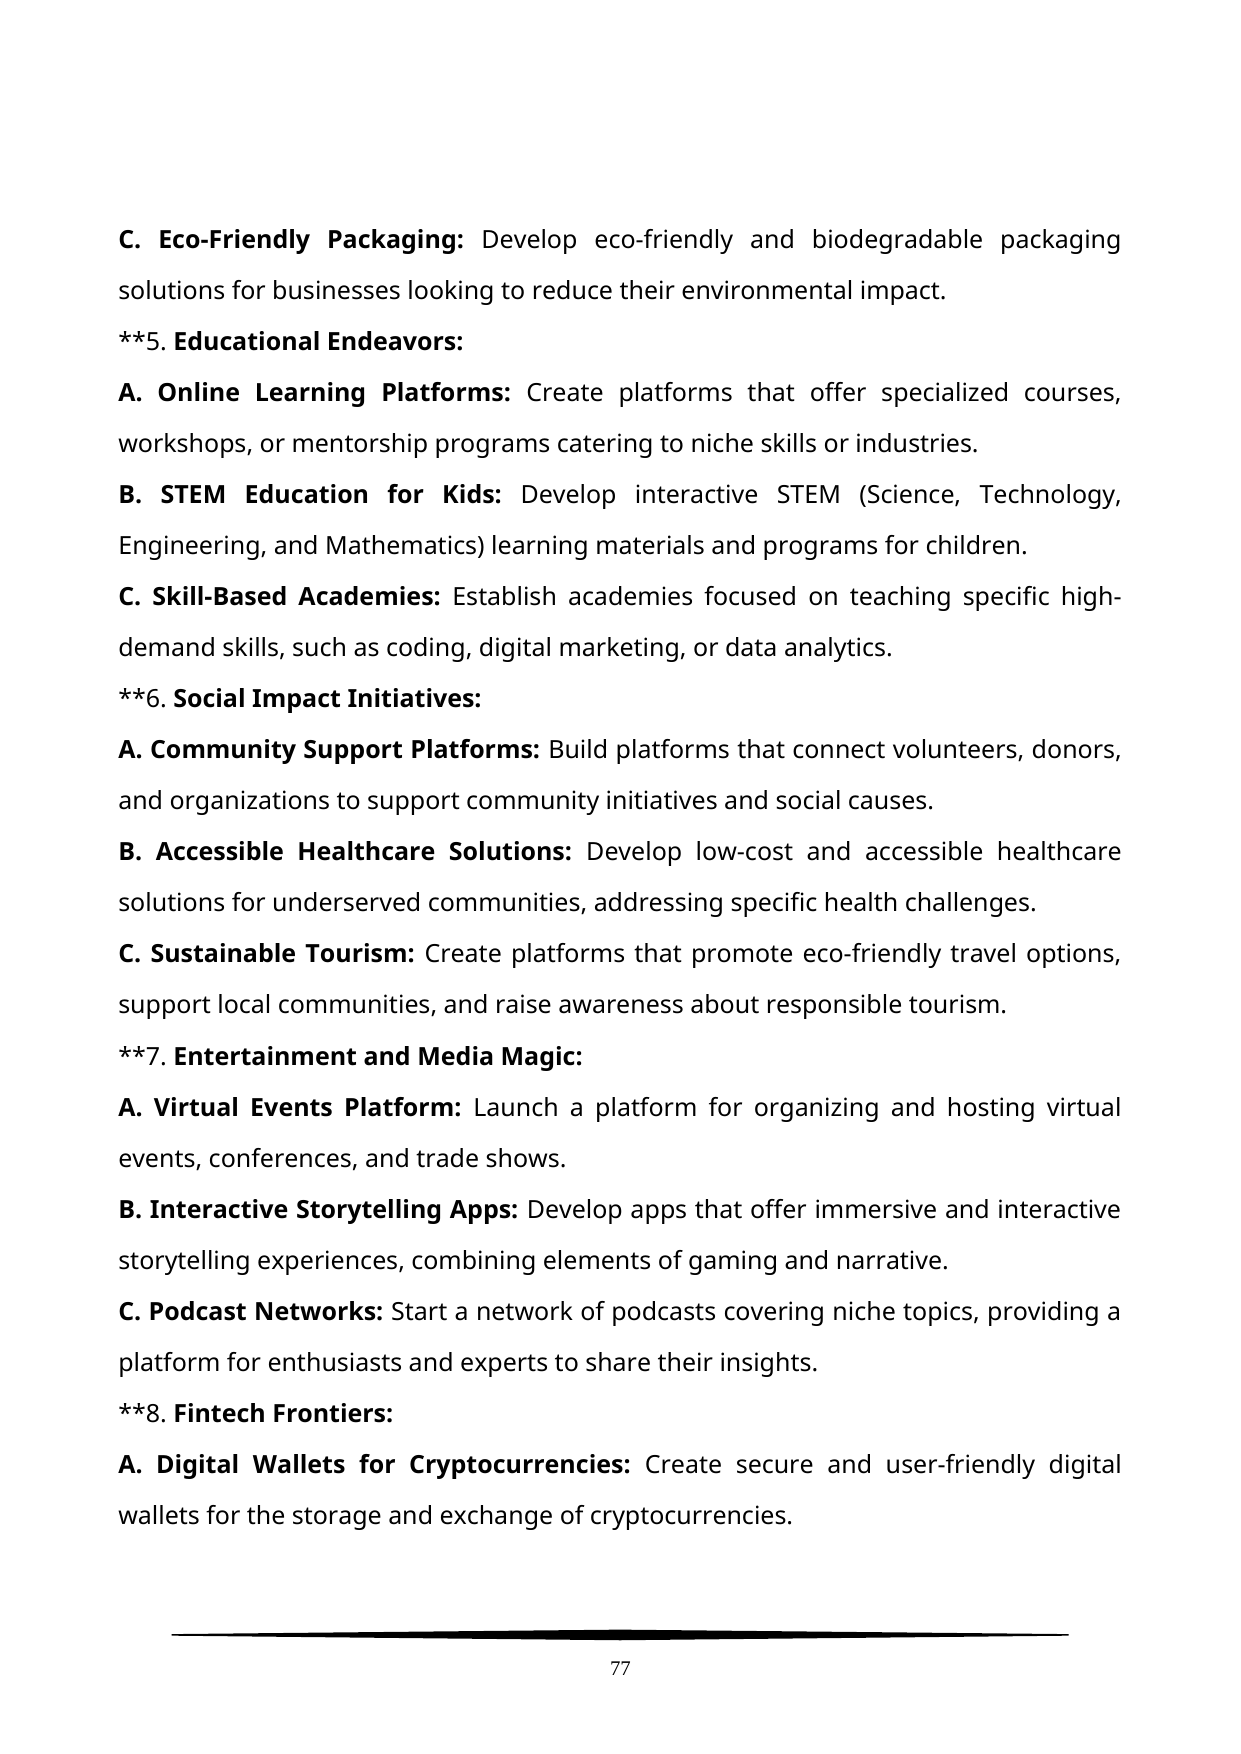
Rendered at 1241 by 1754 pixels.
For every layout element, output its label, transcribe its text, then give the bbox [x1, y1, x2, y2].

text **8. Fintech Frontiers: [118, 1396, 1122, 1429]
text **5. Educational Endeavors: [118, 324, 1122, 358]
text B. Interactive Storytelling Apps: Develop apps that offer immersive and interactive storytelling experiences, combining elements of gaming and narrative. [118, 1191, 1122, 1276]
text **6. Social Impact Initiatives: [118, 681, 1122, 715]
text A. Digital Wallets for Cryptocurrencies: Create secure and user-friendly digital wallets for the storage and exchange of cryptocurrencies. [118, 1447, 1122, 1532]
text C. Sustainable Tourism: Create platforms that promote eco-friendly travel options, support local communities, and raise awareness about responsible tourism. [118, 936, 1122, 1021]
text C. Skill-Based Academies: Establish academies focused on teaching specific high-demand skills, such as coding, digital marketing, or data analytics. [118, 579, 1122, 664]
text C. Eco-Friendly Packaging: Develop eco-friendly and biodegradable packaging solutions for businesses looking to reduce their environmental impact. [118, 222, 1122, 307]
text **7. Entertainment and Media Magic: [118, 1038, 1122, 1072]
text B. Accessible Healthcare Solutions: Develop low-cost and accessible healthcare solutions for underserved communities, addressing specific health challenges. [118, 834, 1122, 919]
text A. Virtual Events Platform: Launch a platform for organizing and hosting virtual events, conferences, and trade shows. [118, 1089, 1122, 1174]
text A. Community Support Platforms: Build platforms that connect volunteers, donors, and organizations to support community initiatives and social causes. [118, 732, 1122, 817]
text C. Podcast Networks: Start a network of podcasts covering niche topics, providing a platform for enthusiasts and experts to share their insights. [118, 1293, 1122, 1378]
text A. Online Learning Platforms: Create platforms that offer specialized courses, workshops, or mentorship programs catering to niche skills or industries. [118, 375, 1122, 460]
text B. STEM Education for Kids: Develop interactive STEM (Science, Technology, Engineering, and Mathematics) learning materials and programs for children. [118, 477, 1122, 562]
